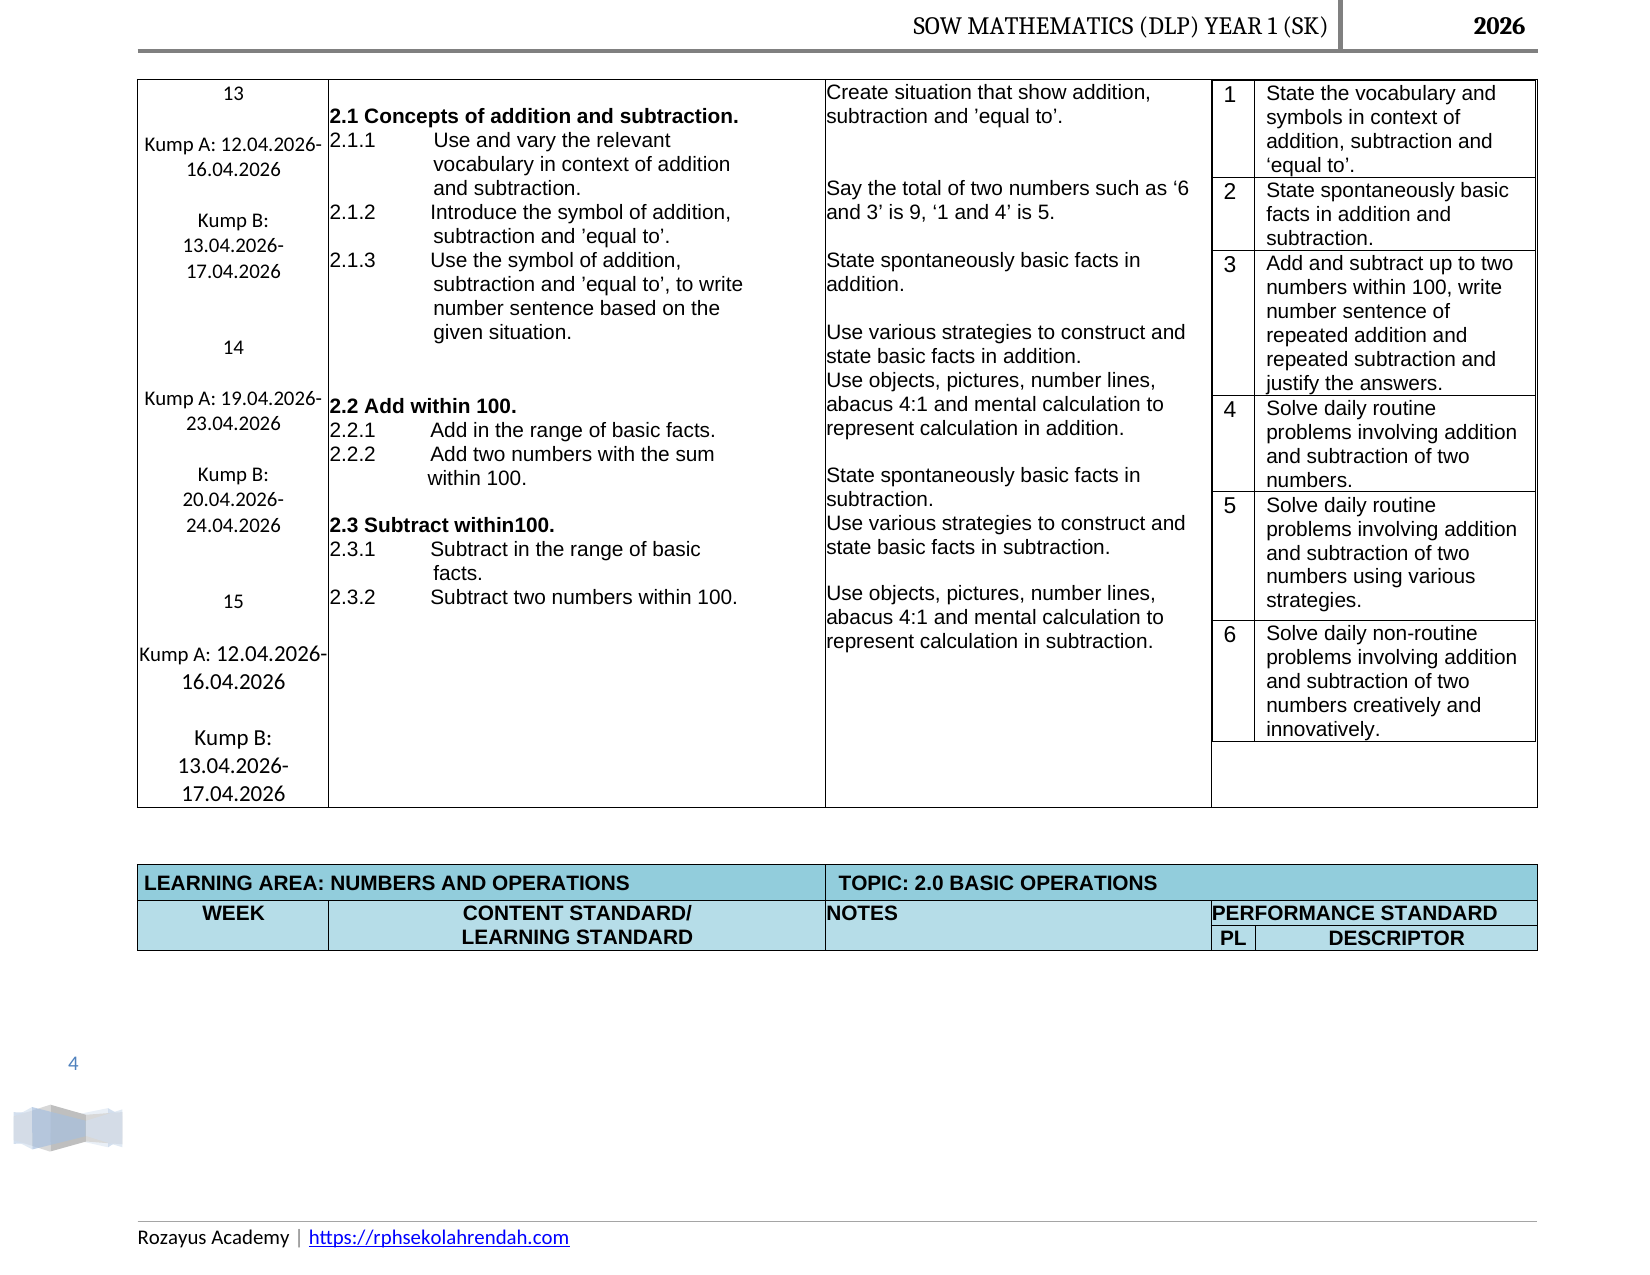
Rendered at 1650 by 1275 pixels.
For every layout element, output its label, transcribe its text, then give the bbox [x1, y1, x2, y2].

table_cell [1212, 80, 1537, 807]
table_cell DESCRIPTOR [1256, 926, 1537, 950]
table_cell WEEK [138, 901, 328, 950]
table_cell 13 Kump A: 12.04.2026-16.04.2026 Kump B: 13.04.2026-17.04.2026 14 Kump A: 19.04.2026-23.04.2026 Kump B: 20.04.2026-24.04.2026 15 Kump A: 12.04.2026-16.04.2026 Kump B: 13.04.2026-17.04.2026 [138, 80, 328, 807]
table_cell NOTES [826, 901, 1211, 950]
table_cell PERFORMANCE STANDARD [1212, 901, 1537, 925]
table_header TOPIC: 2.0 BASIC OPERATIONS [826, 865, 1537, 900]
table_cell PL [1212, 926, 1255, 950]
table_cell Create situation that show addition, subtraction and ’equal to’. Say the total of two numbers such as ‘6 and 3’ is 9, ‘1 and 4’ is 5. State spontaneously basic facts in addition. Use various strategies to construct and state basic facts in addition. Use objects, pictures, number lines, abacus 4:1 and mental calculation to represent calculation in addition. State spontaneously basic facts in subtraction. Use various strategies to construct and state basic facts in subtraction. Use objects, pictures, number lines, abacus 4:1 and mental calculation to represent calculation in subtraction. [826, 80, 1211, 807]
table_cell CONTENT STANDARD/ LEARNING STANDARD [329, 901, 825, 950]
table_cell 2.1 Concepts of addition and subtraction. 2.1.1 Use and vary the relevant vocabulary in context of addition and subtraction. 2.1.2 Introduce the symbol of addition, subtraction and ’equal to’. 2.1.3 Use the symbol of addition, subtraction and ’equal to’, to write number sentence based on the given situation. 2.2 Add within 100. 2.2.1 Add in the range of basic facts. 2.2.2 Add two numbers with the sum within 100. 2.3 Subtract within100. 2.3.1 Subtract in the range of basic facts. 2.3.2 Subtract two numbers within 100. [329, 80, 825, 807]
table_header LEARNING AREA: NUMBERS AND OPERATIONS [138, 865, 825, 900]
